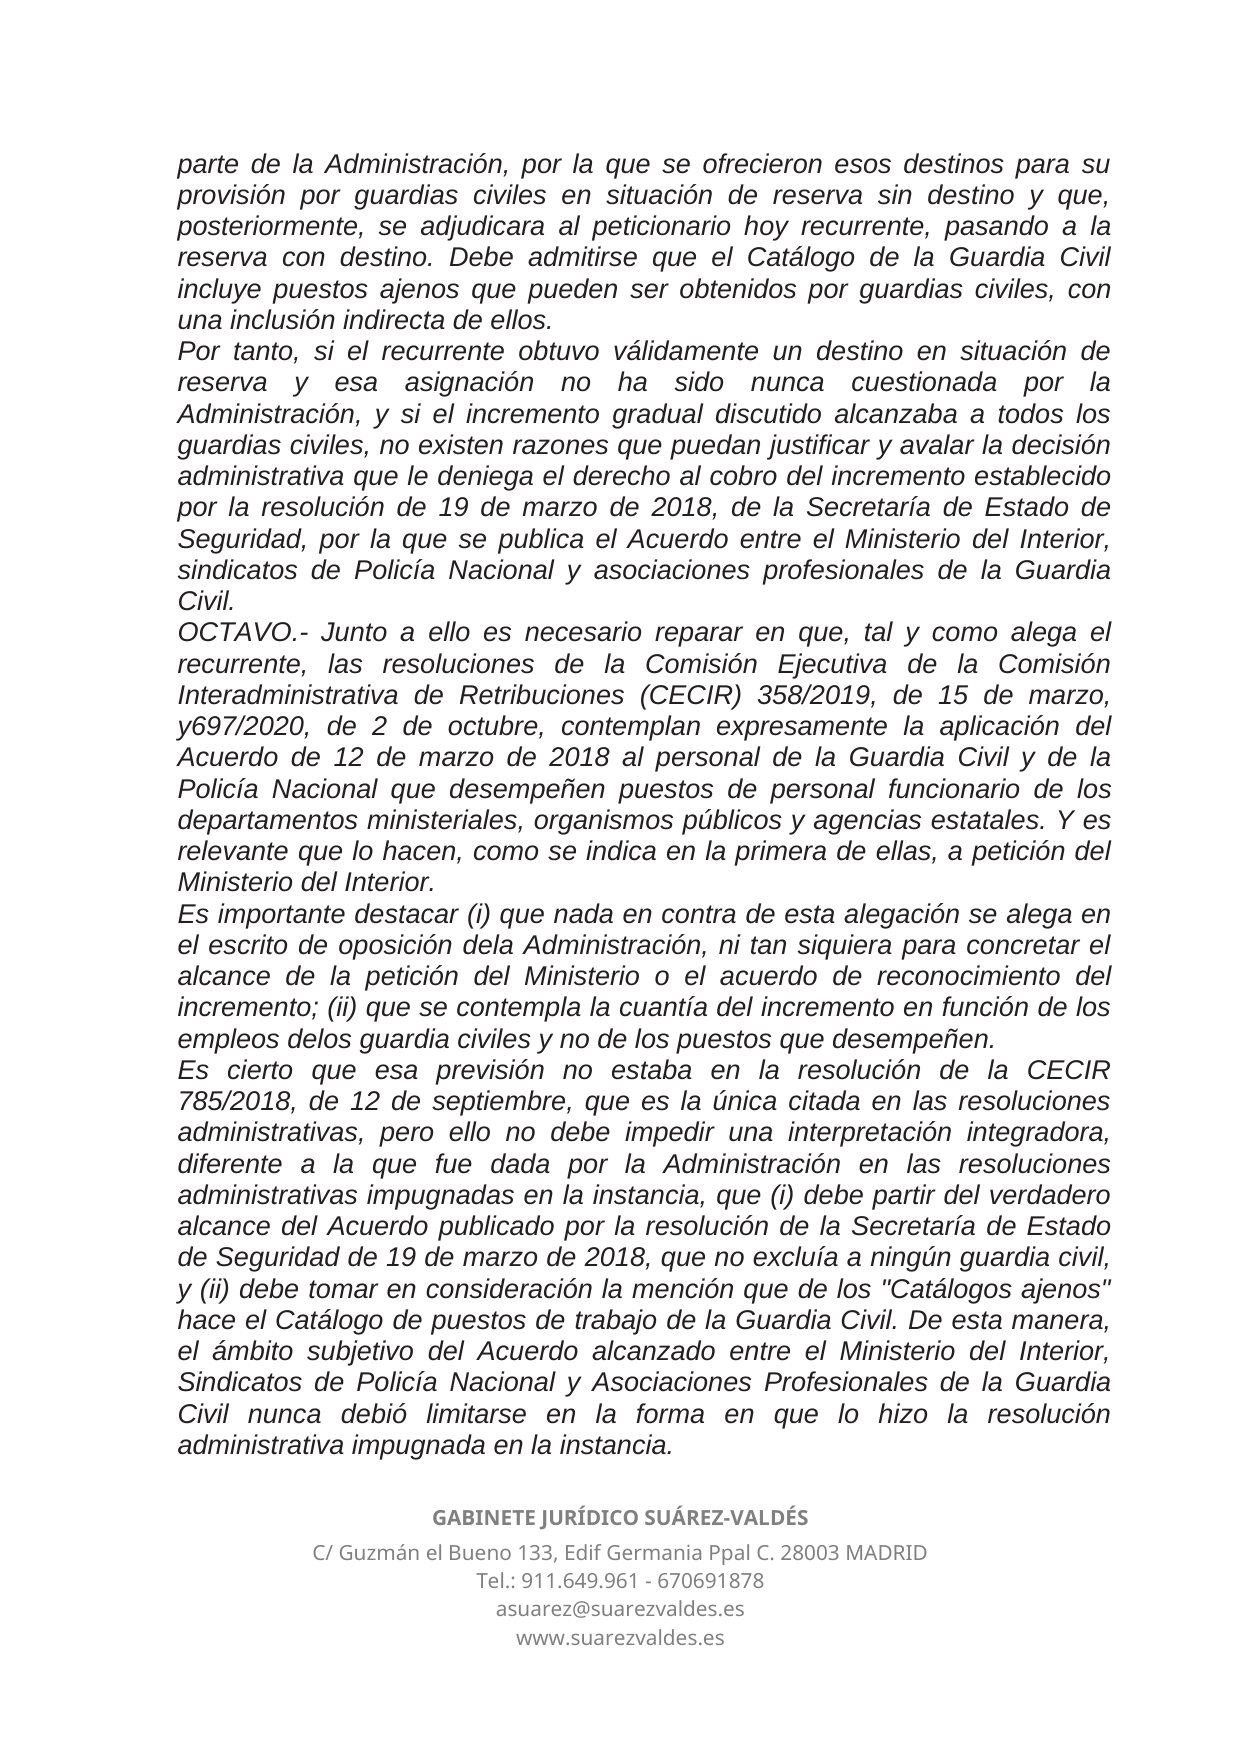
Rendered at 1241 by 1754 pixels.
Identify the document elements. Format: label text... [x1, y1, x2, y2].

text Es importante destacar (i) que nada en contra de esta alegación se alega en el escrito de oposición dela Administración, ni tan siquiera para concretar el alcance de la petición del Ministerio o el acuerdo de reconocimiento del incremento; (ii) que se contempla la cuantía del incremento en función de los empleos delos guardia civiles y no de los puestos que desempeñen. [177, 898, 1115, 1054]
text Por tanto, si el recurrente obtuvo válidamente un destino en situación de reserva y esa asignación no ha sido nunca cuestionada por la Administración, y si el incremento gradual discutido alcanzaba a todos los guardias civiles, no existen razones que puedan justificar y avalar la decisión administrativa que le deniega el derecho al cobro del incremento establecido por la resolución de 19 de marzo de 2018, de la Secretaría de Estado de Seguridad, por la que se publica el Acuerdo entre el Ministerio del Interior, sindicatos de Policía Nacional y asociaciones profesionales de la Guardia Civil. [177, 335, 1115, 616]
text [177, 148, 1115, 335]
text OCTAVO.- Junto a ello es necesario reparar en que, tal y como alega el recurrente, las resoluciones de la Comisión Ejecutiva de la Comisión Interadministrativa de Retribuciones (CECIR) 358/2019, de 15 de marzo, y697/2020, de 2 de octubre, contemplan expresamente la aplicación del Acuerdo de 12 de marzo de 2018 al personal de la Guardia Civil y de la Policía Nacional que desempeñen puestos de personal funcionario de los departamentos ministeriales, organismos públicos y agencias estatales. Y es relevante que lo hacen, como se indica en la primera de ellas, a petición del Ministerio del Interior. [177, 616, 1115, 898]
text Es cierto que esa previsión no estaba en la resolución de la CECIR 785/2018, de 12 de septiembre, que es la única citada en las resoluciones administrativas, pero ello no debe impedir una interpretación integradora, diferente a la que fue dada por la Administración en las resoluciones administrativas impugnadas en la instancia, que (i) debe partir del verdadero alcance del Acuerdo publicado por la resolución de la Secretaría de Estado de Seguridad de 19 de marzo de 2018, que no excluía a ningún guardia civil, y (ii) debe tomar en consideración la mención que de los "Catálogos ajenos" hace el Catálogo de puestos de trabajo de la Guardia Civil. De esta manera, el ámbito subjetivo del Acuerdo alcanzado entre el Ministerio del Interior, Sindicatos de Policía Nacional y Asociaciones Profesionales de la Guardia Civil nunca debió limitarse en la forma en que lo hizo la resolución administrativa impugnada en la instancia. [177, 1054, 1115, 1460]
